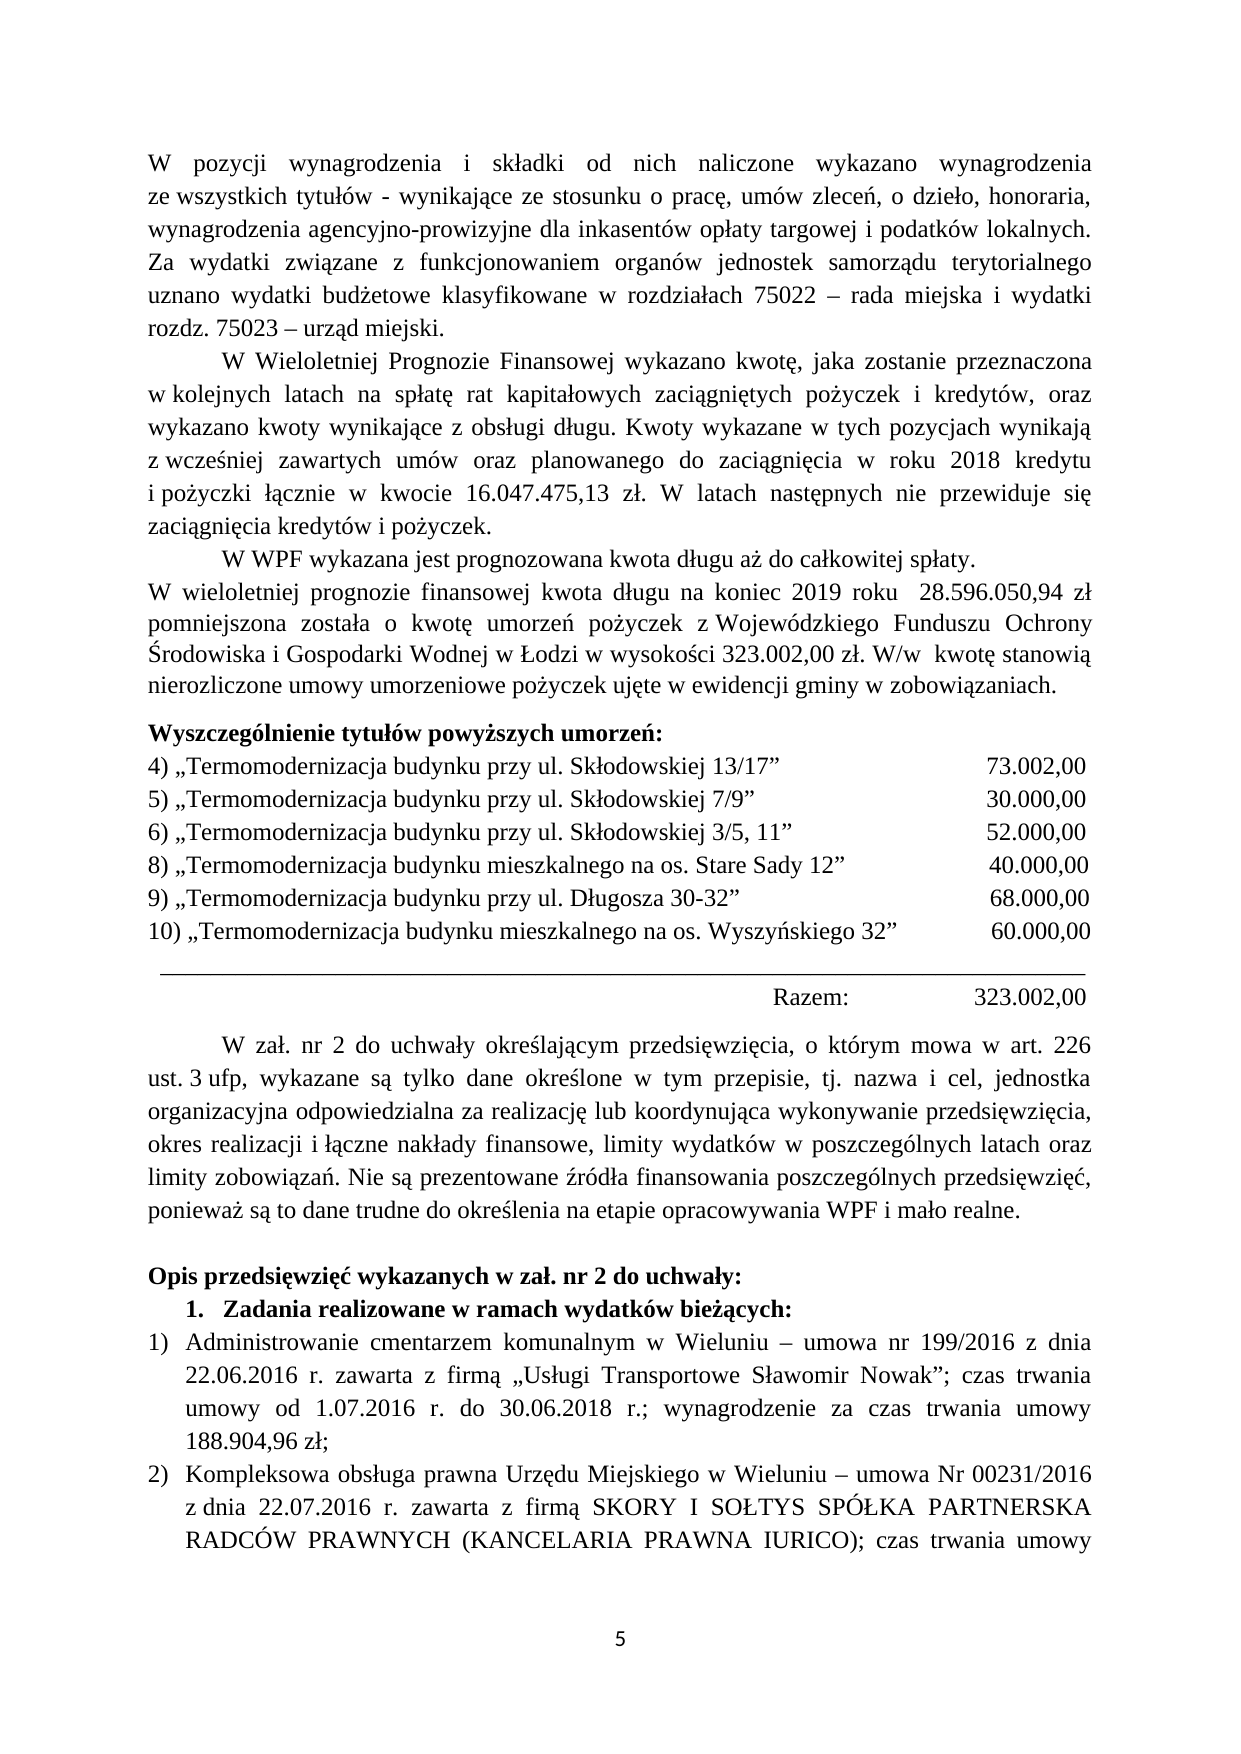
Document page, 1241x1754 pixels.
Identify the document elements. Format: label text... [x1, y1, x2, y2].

text 6) „Termomodernizacja budynku przy ul. Skłodowskiej 3/5, 11” 52.000,00 [148, 817, 1092, 846]
list Administrowanie cmentarzem komunalnym w Wieluniu – umowa nr 199/2016 z dnia 22.06.2016 r. zawarta z firmą „Usługi Transportowe Sławomir Nowak”; czas trwania umowy od 1.07.2016 r. do 30.06.2018 r.; wynagrodzenie za czas trwania umowy 188.904,96 zł; [148, 1327, 1092, 1455]
text 9) „Termomodernizacja budynku przy ul. Długosza 30-32” 68.000,00 [148, 883, 1092, 912]
text 8) „Termomodernizacja budynku mieszkalnego na os. Stare Sady 12” 40.000,00 [148, 850, 1092, 879]
text W pozycji wynagrodzenia i składki od nich naliczone wykazano wynagrodzenia ze wszystkich tytułów - wynikające ze stosunku o pracę, umów zleceń, o dzieło, honoraria, wynagrodzenia agencyjno-prowizyjne dla inkasentów opłaty targowej i podatków lokalnych. Za wydatki związane z funkcjonowaniem organów jednostek samorządu terytorialnego uznano wydatki budżetowe klasyfikowane w rozdziałach 75022 – rada miejska i wydatki rozdz. 75023 – urząd miejski. [148, 148, 1092, 342]
text 4) „Termomodernizacja budynku przy ul. Skłodowskiej 13/17” 73.002,00 [148, 751, 1092, 779]
text Opis przedsięwzięć wykazanych w zał. nr 2 do uchwały: [148, 1261, 1092, 1289]
text __________________________________________________________________________ [148, 949, 1092, 978]
text Razem: 323.002,00 [148, 982, 1092, 1011]
text 10) „Termomodernizacja budynku mieszkalnego na os. Wyszyńskiego 32” 60.000,00 [148, 916, 1092, 945]
text W wieloletniej prognozie finansowej kwota długu na koniec 2019 roku 28.596.050,94 zł pomniejszona została o kwotę umorzeń pożyczek z Wojewódzkiego Funduszu Ochrony Środowiska i Gospodarki Wodnej w Łodzi w wysokości 323.002,00 zł. W/w kwotę stanowią nierozliczone umowy umorzeniowe pożyczek ujęte w ewidencji gminy w zobowiązaniach. [148, 577, 1092, 699]
text W WPF wykazana jest prognozowana kwota długu aż do całkowitej spłaty. [148, 544, 1092, 573]
list Zadania realizowane w ramach wydatków bieżących: [185, 1294, 1092, 1323]
text Wyszczególnienie tytułów powyższych umorzeń: [148, 718, 1092, 747]
text W Wieloletniej Prognozie Finansowej wykazano kwotę, jaka zostanie przeznaczona w kolejnych latach na spłatę rat kapitałowych zaciągniętych pożyczek i kredytów, oraz wykazano kwoty wynikające z obsługi długu. Kwoty wykazane w tych pozycjach wynikają z wcześniej zawartych umów oraz planowanego do zaciągnięcia w roku 2018 kredytu i pożyczki łącznie w kwocie 16.047.475,13 zł. W latach następnych nie przewiduje się zaciągnięcia kredytów i pożyczek. [148, 346, 1092, 540]
text 5) „Termomodernizacja budynku przy ul. Skłodowskiej 7/9” 30.000,00 [148, 784, 1092, 813]
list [148, 1459, 1092, 1554]
text W zał. nr 2 do uchwały określającym przedsięwzięcia, o którym mowa w art. 226 ust. 3 ufp, wykazane są tylko dane określone w tym przepisie, tj. nazwa i cel, jednostka organizacyjna odpowiedzialna za realizację lub koordynująca wykonywanie przedsięwzięcia, okres realizacji i łączne nakłady finansowe, limity wydatków w poszczególnych latach oraz limity zobowiązań. Nie są prezentowane źródła finansowania poszczególnych przedsięwzięć, ponieważ są to dane trudne do określenia na etapie opracowywania WPF i mało realne. [148, 1030, 1092, 1223]
